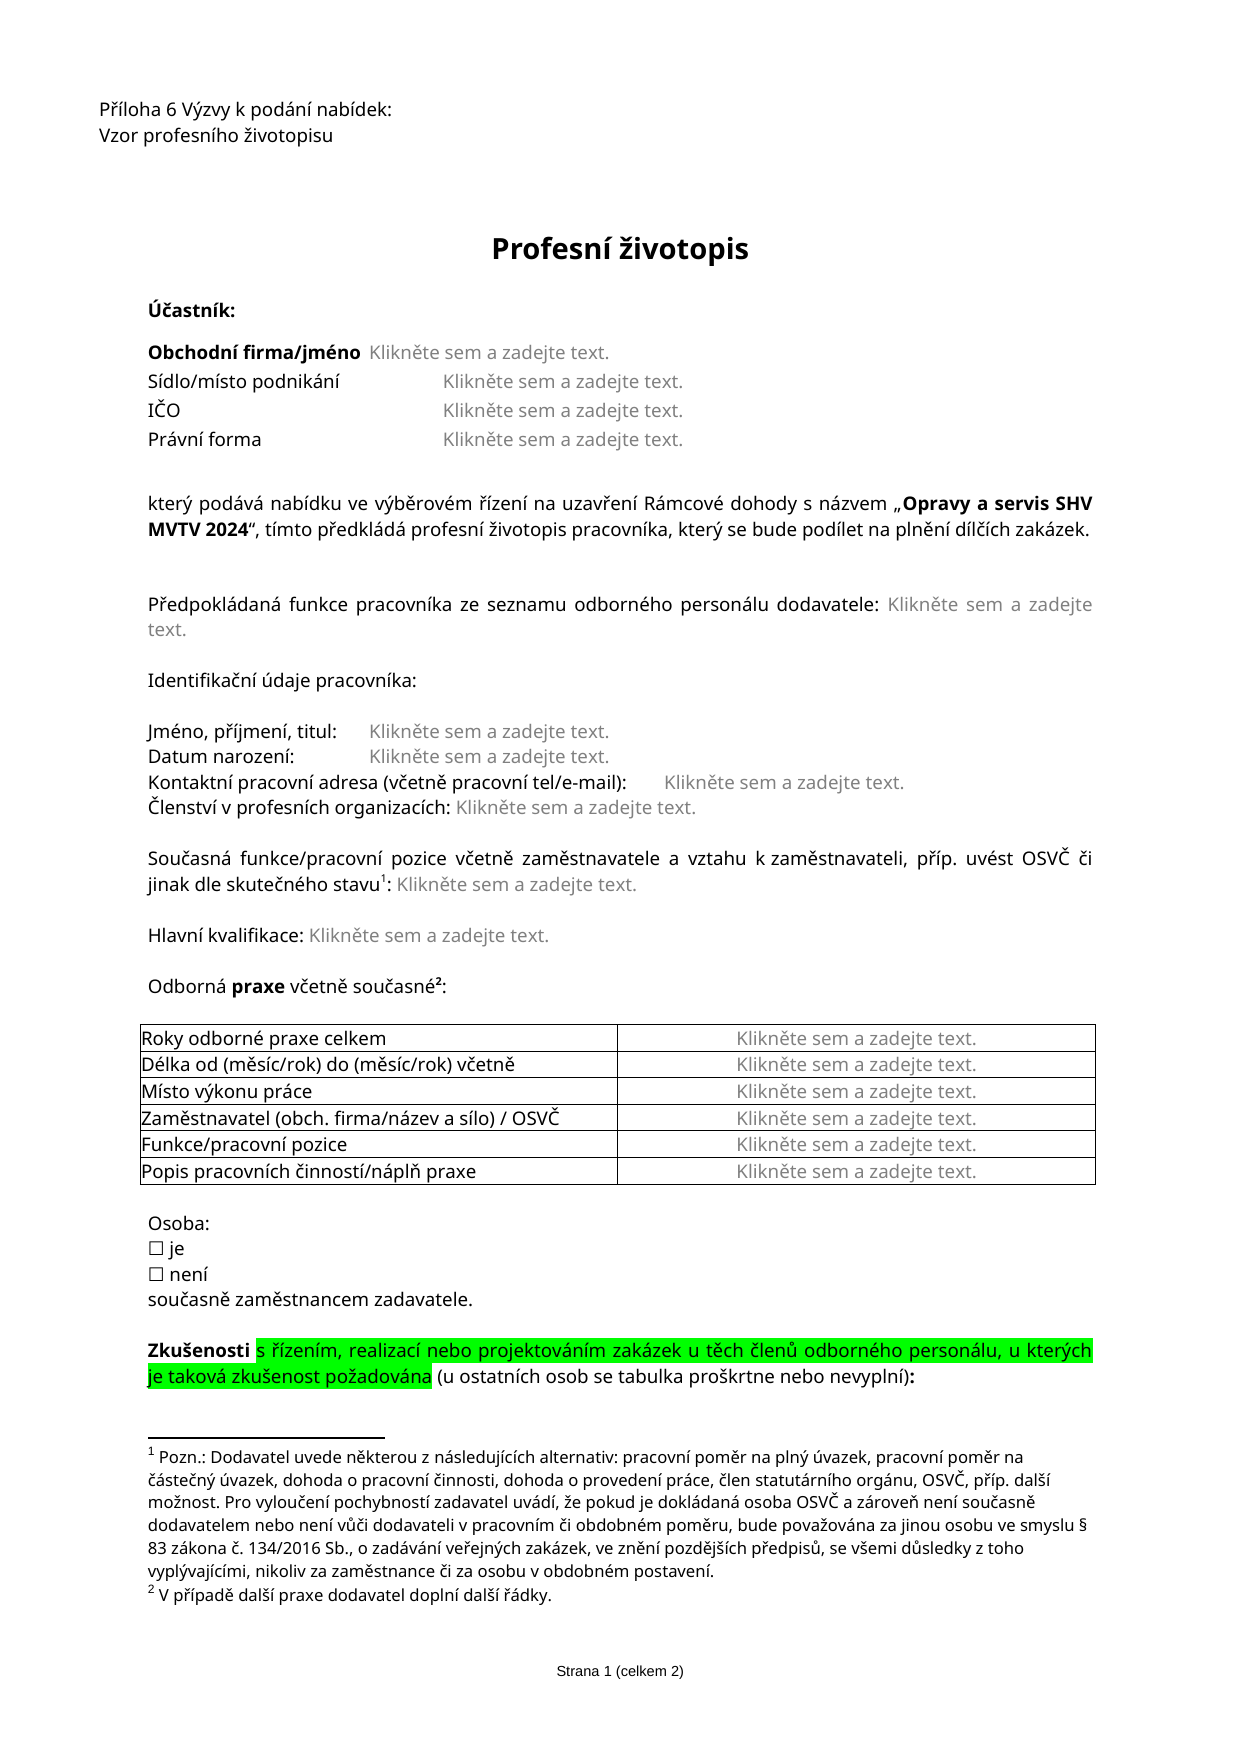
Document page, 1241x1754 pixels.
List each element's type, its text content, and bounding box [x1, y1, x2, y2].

table_cell Délka od (měsíc/rok) do (měsíc/rok) včetně [141, 1052, 617, 1077]
text Obchodní firma/jméno [148, 336, 1093, 365]
text Hlavní kvalifikace: [148, 922, 1093, 948]
table_cell [618, 1078, 1095, 1104]
table_cell [618, 1052, 1095, 1077]
text IČO [148, 394, 1093, 423]
text Jméno, příjmení, titul: [148, 718, 1093, 743]
table_cell Funkce/pracovní pozice [141, 1131, 617, 1157]
text Kontaktní pracovní adresa (včetně pracovní tel/e-mail): [148, 769, 1093, 794]
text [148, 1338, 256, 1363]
table_cell Místo výkonu práce [141, 1078, 617, 1104]
text Členství v profesních organizacích: [148, 794, 1093, 820]
text není [148, 1261, 1093, 1287]
table_cell Popis pracovních činností/náplň praxe [141, 1158, 617, 1183]
text který podává nabídku ve výběrovém řízení na uzavření Rámcové dohody s názvem „Opravy a servis SHV MVTV 2024“, tímto předkládá profesní životopis pracovníka, který se bude podílet na plnění dílčích zakázek. [148, 490, 1093, 541]
text Současná funkce/pracovní pozice včetně zaměstnavatele a vztahu k zaměstnavateli, příp. uvést OSVČ či jinak dle skutečného stavu: [148, 846, 1093, 897]
text Právní forma [148, 423, 1093, 452]
table_cell Zaměstnavatel (obch. firma/název a sílo) / OSVČ [141, 1105, 617, 1130]
text Identifikační údaje pracovníka: [148, 667, 1093, 692]
text Datum narození: [148, 743, 1093, 769]
text Zkušenosti s řízením, realizací nebo projektováním zakázek u těch členů odborného personálu, u kterých je taková zkušenost požadována (u ostatních osob se tabulka proškrtne nebo nevyplní): [432, 1363, 1093, 1389]
text je [148, 1236, 1093, 1261]
table_header [618, 1025, 1095, 1051]
text současně zaměstnancem zadavatele. [148, 1287, 1093, 1312]
text Účastník: [148, 293, 1093, 324]
text Odborná praxe včetně současné: [148, 973, 1093, 999]
text Osoba: [148, 1210, 1093, 1236]
text Sídlo/místo podnikání [148, 365, 1093, 394]
table_cell [618, 1158, 1095, 1183]
table_header Roky odborné praxe celkem [141, 1025, 617, 1051]
text Předpokládaná funkce pracovníka ze seznamu odborného personálu dodavatele: [148, 592, 1093, 642]
table_cell [618, 1105, 1095, 1130]
title Profesní životopis [148, 228, 1093, 268]
table_cell [618, 1131, 1095, 1157]
